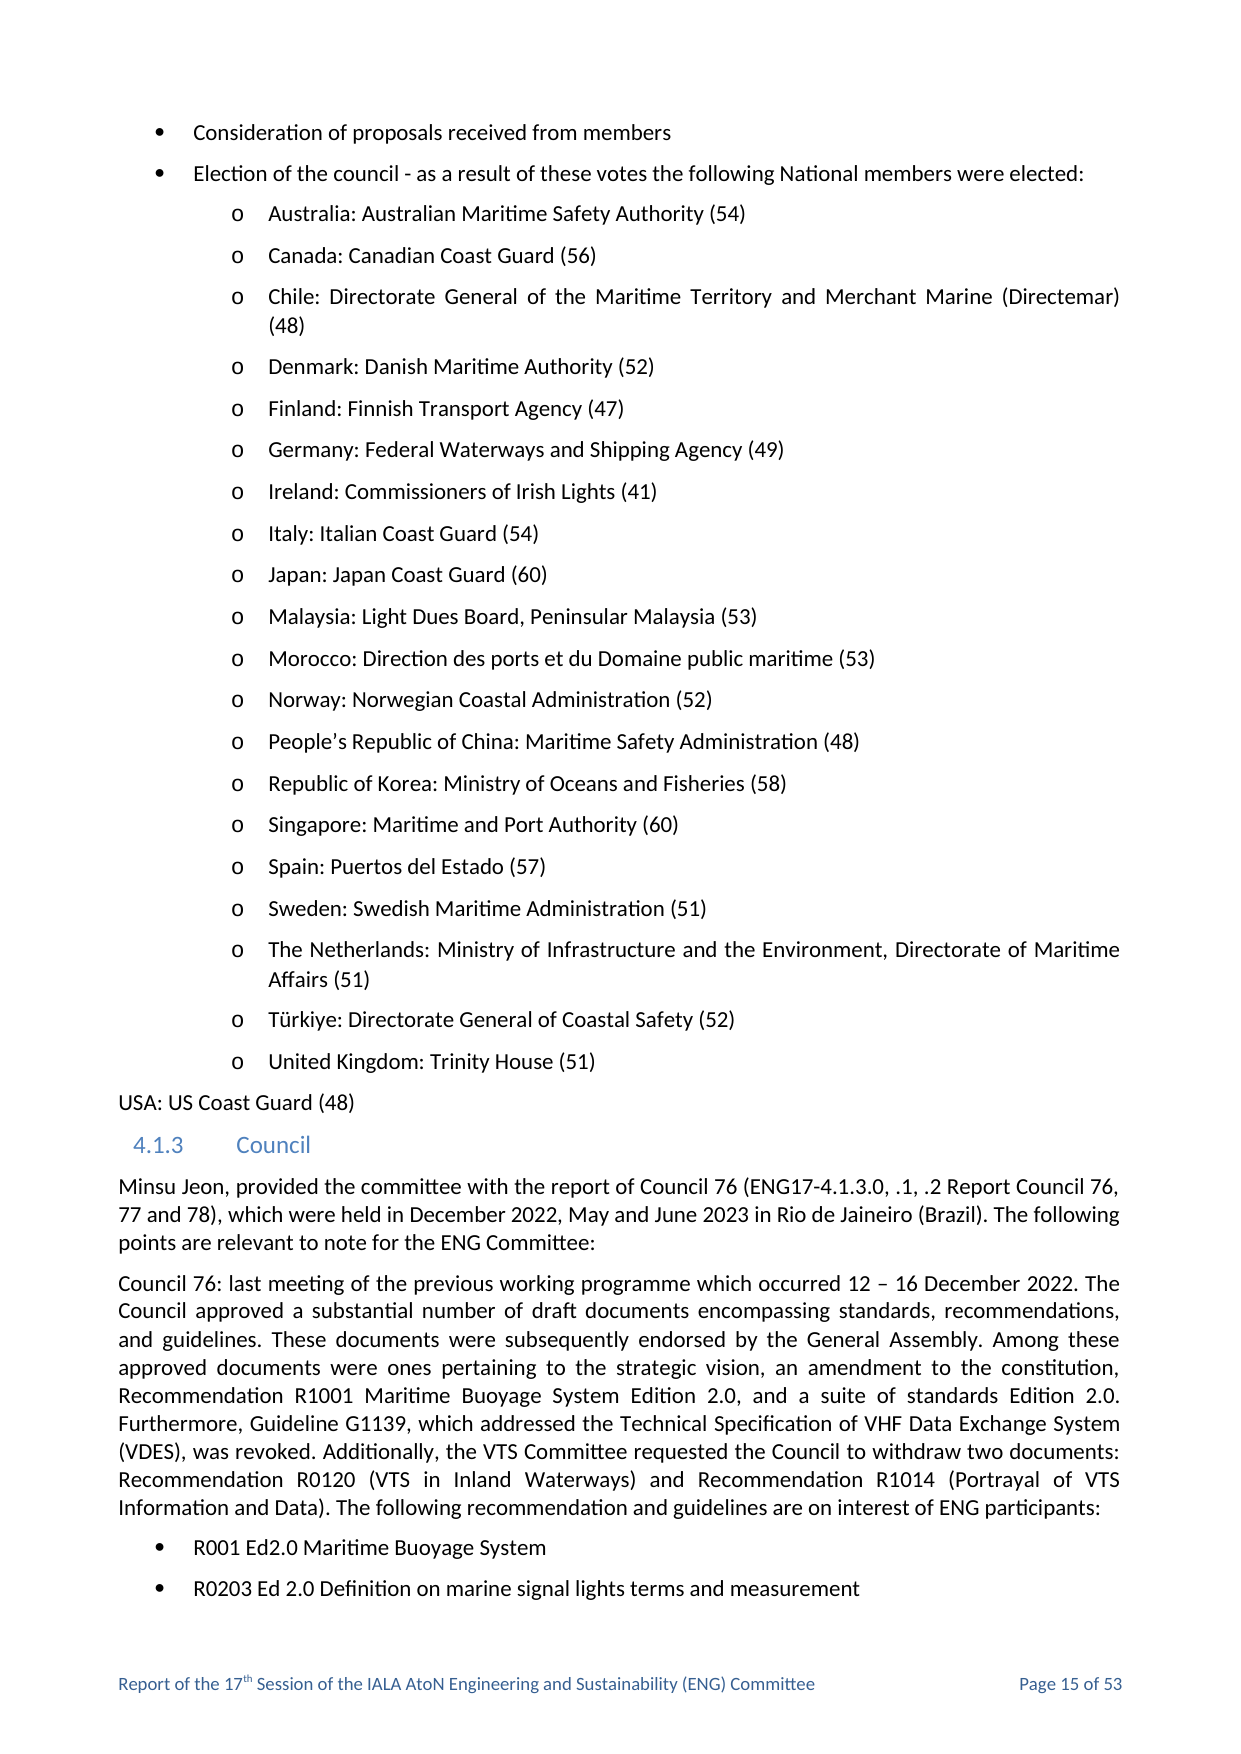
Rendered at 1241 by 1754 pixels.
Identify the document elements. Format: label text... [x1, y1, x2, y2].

list The Netherlands: Ministry of Infrastructure and the Environment, Directorate of Maritime Affairs (51) [231, 936, 1122, 993]
list Norway: Norwegian Coastal Administration (52) [231, 686, 1122, 715]
list Japan: Japan Coast Guard (60) [231, 561, 1122, 590]
list United Kingdom: Trinity House (51) [231, 1047, 1122, 1076]
list Canada: Canadian Coast Guard (56) [231, 241, 1122, 270]
list Finland: Finnish Transport Agency (47) [231, 394, 1122, 423]
text Minsu Jeon, provided the committee with the report of Council 76 (ENG17-4.1.3.0, .1, .2 Report Council 76, 77 and 78), which were held in December 2022, May and June 2023 in Rio de Jaineiro (Brazil). The following points are relevant to note for the ENG Committee: [118, 1172, 1122, 1256]
list Republic of Korea: Ministry of Oceans and Fisheries (58) [231, 769, 1122, 798]
list People’s Republic of China: Maritime Safety Administration (48) [231, 727, 1122, 756]
list Australia: Australian Maritime Safety Authority (54) [231, 199, 1122, 228]
list Singapore: Maritime and Port Authority (60) [231, 811, 1122, 840]
list Spain: Puertos del Estado (57) [231, 852, 1122, 881]
text USA: US Coast Guard (48) [118, 1088, 1122, 1117]
list Sweden: Swedish Maritime Administration (51) [231, 894, 1122, 923]
list Election of the council - as a result of these votes the following National members were elected: [156, 159, 1122, 187]
list Malaysia: Light Dues Board, Peninsular Malaysia (53) [231, 602, 1122, 631]
list Chile: Directorate General of the Maritime Territory and Merchant Marine (Directemar) (48) [231, 282, 1122, 340]
list Ireland: Commissioners of Irish Lights (41) [231, 477, 1122, 506]
list Türkiye: Directorate General of Coastal Safety (52) [231, 1005, 1122, 1034]
list Consideration of proposals received from members [156, 118, 1122, 146]
subtitle Council [133, 1129, 1122, 1159]
list R0203 Ed 2.0 Definition on marine signal lights terms and measurement [156, 1574, 1122, 1602]
text Council 76: last meeting of the previous working programme which occurred 12 – 16 December 2022. The Council approved a substantial number of draft documents encompassing standards, recommendations, and guidelines. These documents were subsequently endorsed by the General Assembly. Among these approved documents were ones pertaining to the strategic vision, an amendment to the constitution, Recommendation R1001 Maritime Buoyage System Edition 2.0, and a suite of standards Edition 2.0. Furthermore, Guideline G1139, which addressed the Technical Specification of VHF Data Exchange System (VDES), was revoked. Additionally, the VTS Committee requested the Council to withdraw two documents: Recommendation R0120 (VTS in Inland Waterways) and Recommendation R1014 (Portrayal of VTS Information and Data). The following recommendation and guidelines are on interest of ENG participants: [118, 1269, 1122, 1521]
list Italy: Italian Coast Guard (54) [231, 519, 1122, 548]
list R001 Ed2.0 Maritime Buoyage System [156, 1533, 1122, 1561]
list Germany: Federal Waterways and Shipping Agency (49) [231, 436, 1122, 465]
list Denmark: Danish Maritime Authority (52) [231, 352, 1122, 381]
list Morocco: Direction des ports et du Domaine public maritime (53) [231, 644, 1122, 673]
